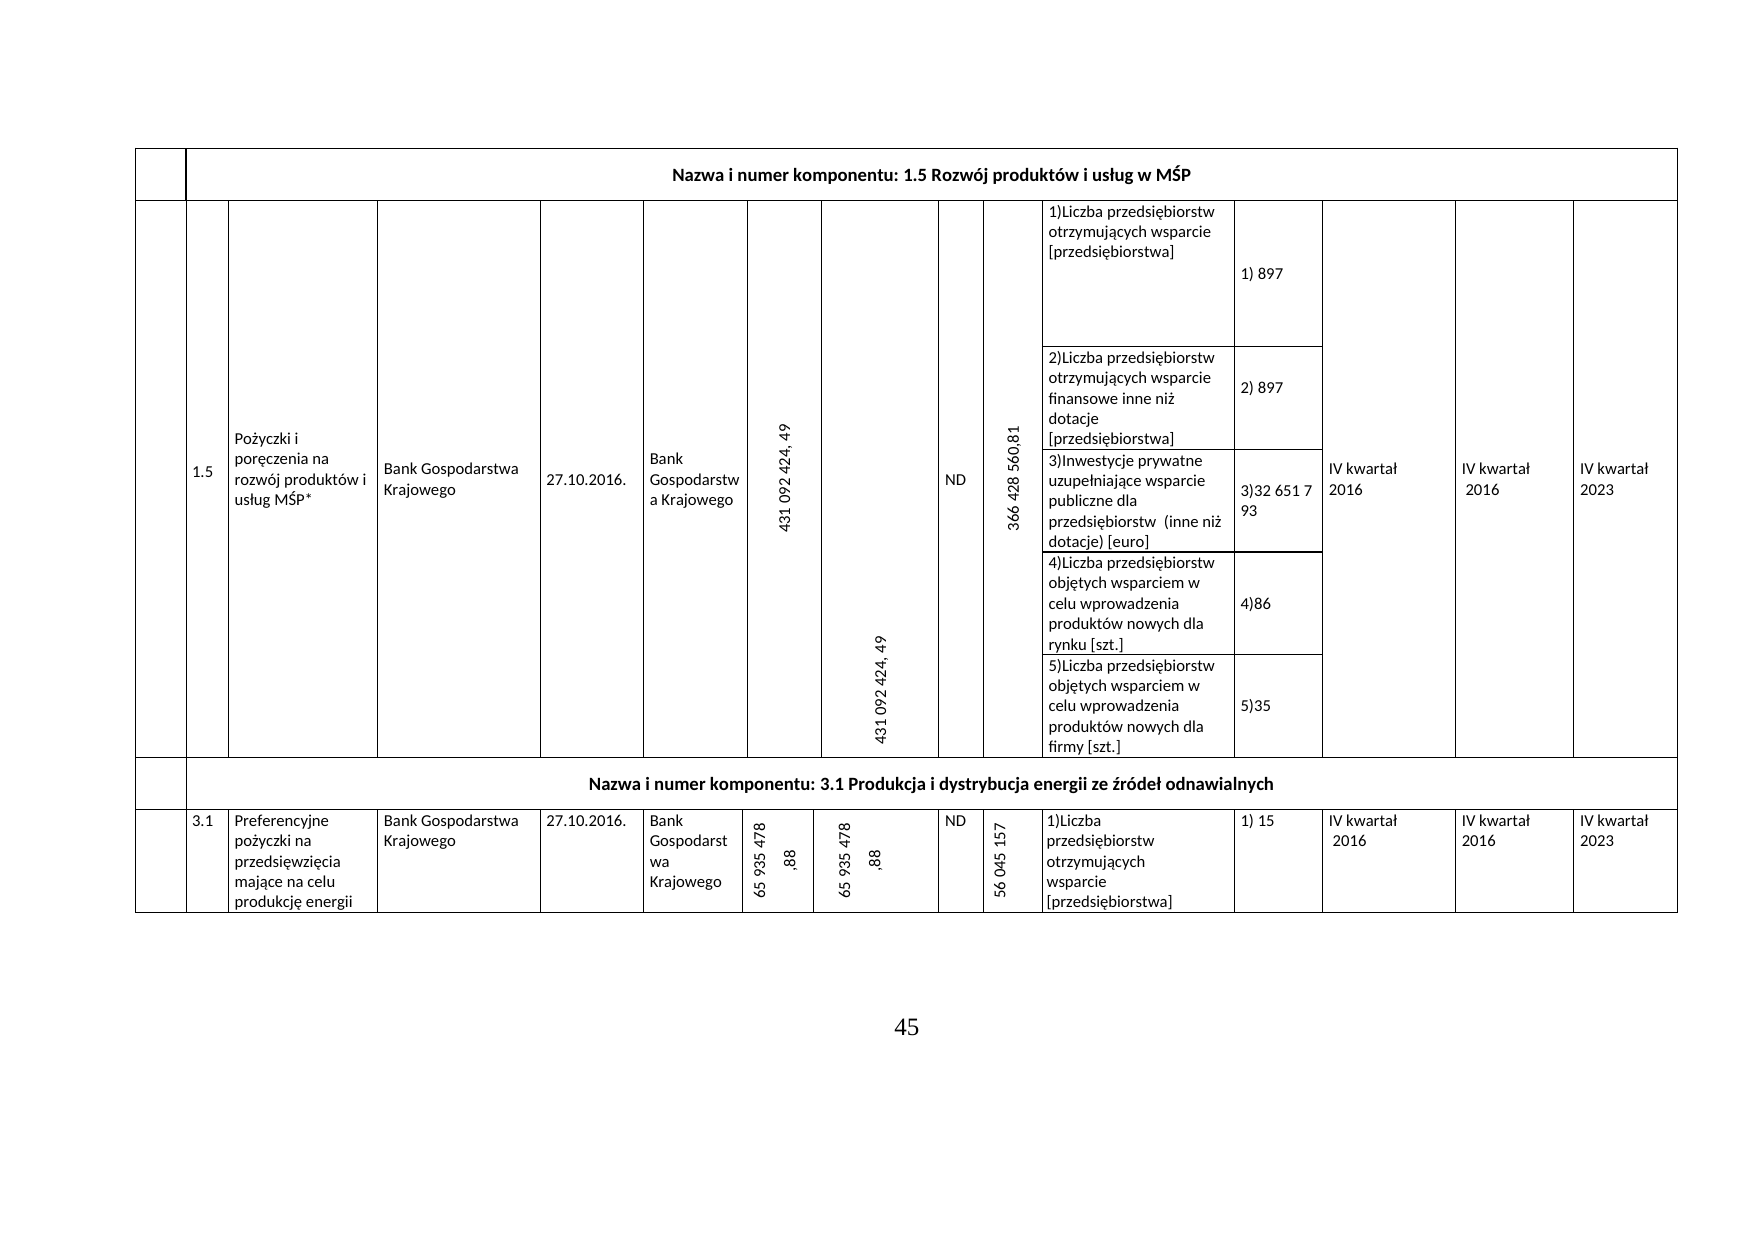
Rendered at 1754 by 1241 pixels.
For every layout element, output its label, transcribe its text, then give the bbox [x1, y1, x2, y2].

table_cell ND [939, 201, 983, 757]
table_cell 4)86 [1235, 553, 1322, 654]
table_cell Bank Gospodarstwa Krajowego [644, 201, 747, 757]
table_cell 5)Liczba przedsiębiorstw objętych wsparciem w celu wprowadzenia produktów nowych dla firmy [szt.] [1043, 655, 1234, 757]
table_cell Nazwa i numer komponentu: 1.5 Rozwój produktów i usług w MŚP [187, 149, 1677, 200]
table_cell 431 092 424, 49 [822, 201, 938, 757]
table_cell IV kwartał 2016 [1456, 201, 1573, 757]
table_cell 3)Inwestycje prywatne uzupełniające wsparcie publiczne dla przedsiębiorstw (inne niż dotacje) [euro] [1043, 450, 1234, 551]
table_cell 65 935 478,88 [743, 810, 813, 912]
table_cell IV kwartał 2016 [1323, 201, 1455, 757]
table_cell Nazwa i numer komponentu: 3.1 Produkcja i dystrybucja energii ze źródeł odnawialnych [187, 758, 1677, 809]
table_cell IV kwartał 2023 [1574, 810, 1677, 912]
table_cell 2)Liczba przedsiębiorstw otrzymujących wsparcie finansowe inne niż dotacje [przedsiębiorstwa] [1043, 347, 1234, 449]
table_cell 4)Liczba przedsiębiorstw objętych wsparciem w celu wprowadzenia produktów nowych dla rynku [szt.] [1043, 553, 1234, 654]
table_cell 65 935 478,88 [814, 810, 938, 912]
table_cell Bank Gospodarstwa Krajowego [378, 201, 540, 757]
table_cell 1) 15 [1235, 810, 1322, 912]
table_cell 431 092 424, 49 [748, 201, 821, 757]
table_cell 366 428 560,81 [984, 201, 1042, 757]
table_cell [229, 810, 377, 912]
table_cell 5)35 [1235, 655, 1322, 757]
table_cell [136, 201, 186, 757]
table_cell IV kwartał 2016 [1456, 810, 1573, 912]
table_cell 27.10.2016. [541, 201, 643, 757]
table_cell 1.5 [187, 201, 228, 757]
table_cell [644, 810, 742, 912]
table_cell ND [939, 810, 983, 912]
table_cell [136, 149, 185, 200]
table_cell 56 045 157,05 [984, 810, 1042, 912]
table_cell [136, 810, 186, 912]
table_cell 27.10.2016. [541, 810, 643, 912]
table_cell 2) 897 [1235, 347, 1322, 449]
table_cell 3)32 651 793 [1235, 450, 1322, 551]
table_cell 1) 897 [1235, 201, 1322, 346]
table_cell [136, 758, 186, 809]
table_cell Pożyczki i poręczenia na rozwój produktów i usług MŚP* [229, 201, 377, 757]
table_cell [378, 810, 540, 912]
table_cell 3.1 [187, 810, 228, 912]
table_cell IV kwartał 2023 [1574, 201, 1677, 757]
table_cell 1)Liczba przedsiębiorstw otrzymujących wsparcie [przedsiębiorstwa] [1043, 201, 1234, 346]
table_cell 1)Liczba przedsiębiorstw otrzymujących wsparcie [przedsiębiorstwa] [1043, 810, 1234, 912]
table_cell IV kwartał 2016 [1323, 810, 1455, 912]
